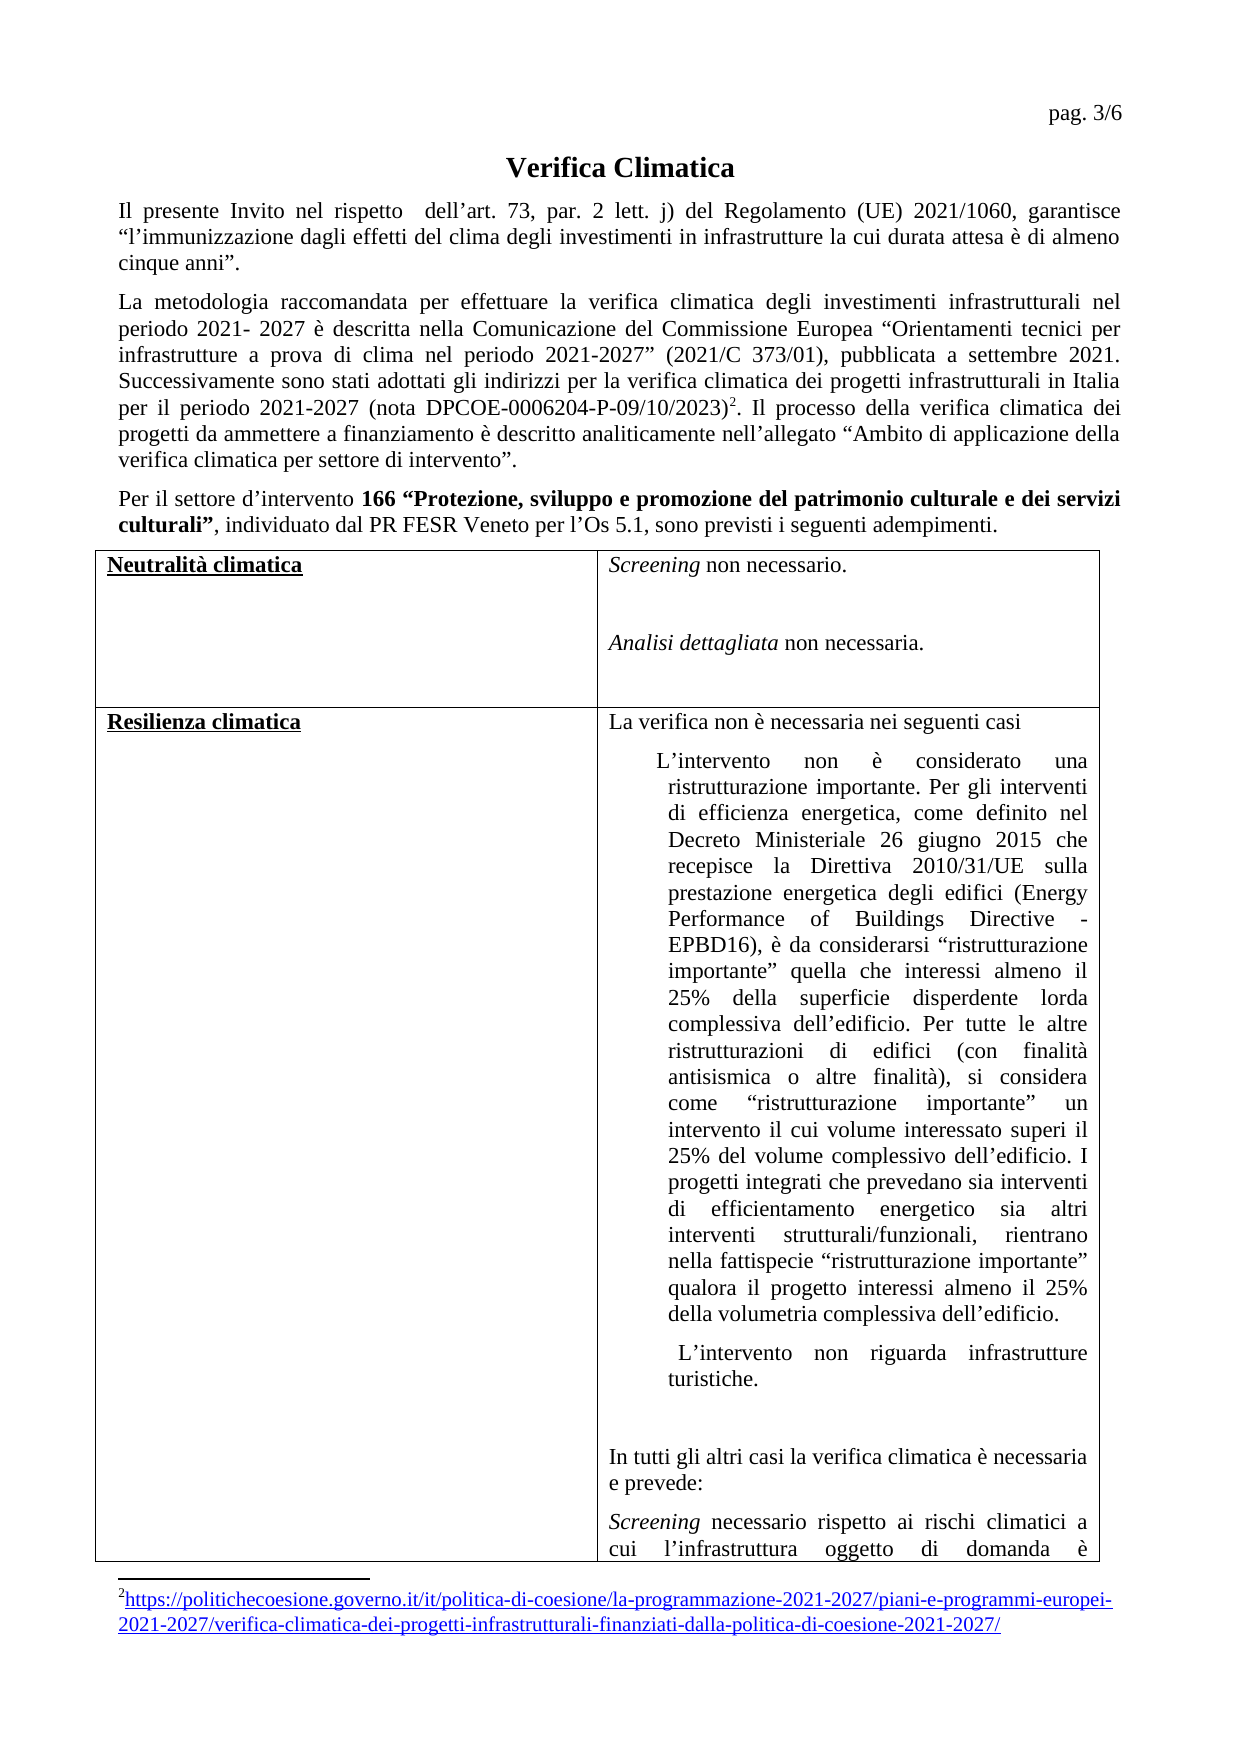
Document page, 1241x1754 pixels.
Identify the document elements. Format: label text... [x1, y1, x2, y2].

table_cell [96, 708, 597, 1561]
text Per il settore d’intervento 166 “Protezione, sviluppo e promozione del patrimonio culturale e dei servizi culturali”, individuato dal PR FESR Veneto per l’Os 5.1, sono previsti i seguenti adempimenti. [118, 485, 1122, 538]
table_header Screening non necessario. Analisi dettagliata non necessaria. [598, 551, 1099, 707]
text Verifica Climatica [118, 151, 1122, 184]
table_header Neutralità climatica [96, 551, 597, 707]
text Il presente Invito nel rispetto dell’art. 73, par. 2 lett. j) del Regolamento (UE) 2021/1060, garantisce “l’immunizzazione dagli effetti del clima degli investimenti in infrastrutture la cui durata attesa è di almeno cinque anni”. [118, 197, 1122, 276]
text La metodologia raccomandata per effettuare la verifica climatica degli investimenti infrastrutturali nel periodo 2021- 2027 è descritta nella Comunicazione del Commissione Europea “Orientamenti tecnici per infrastrutture a prova di clima nel periodo 2021-2027” (2021/C 373/01), pubblicata a settembre 2021. Successivamente sono stati adottati gli indirizzi per la verifica climatica dei progetti infrastrutturali in Italia per il periodo 2021-2027 (nota DPCOE-0006204-P-09/10/2023). Il processo della verifica climatica dei progetti da ammettere a finanziamento è descritto analiticamente nell’allegato “Ambito di applicazione della verifica climatica per settore di intervento”. [118, 288, 1122, 473]
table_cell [598, 708, 1099, 1561]
